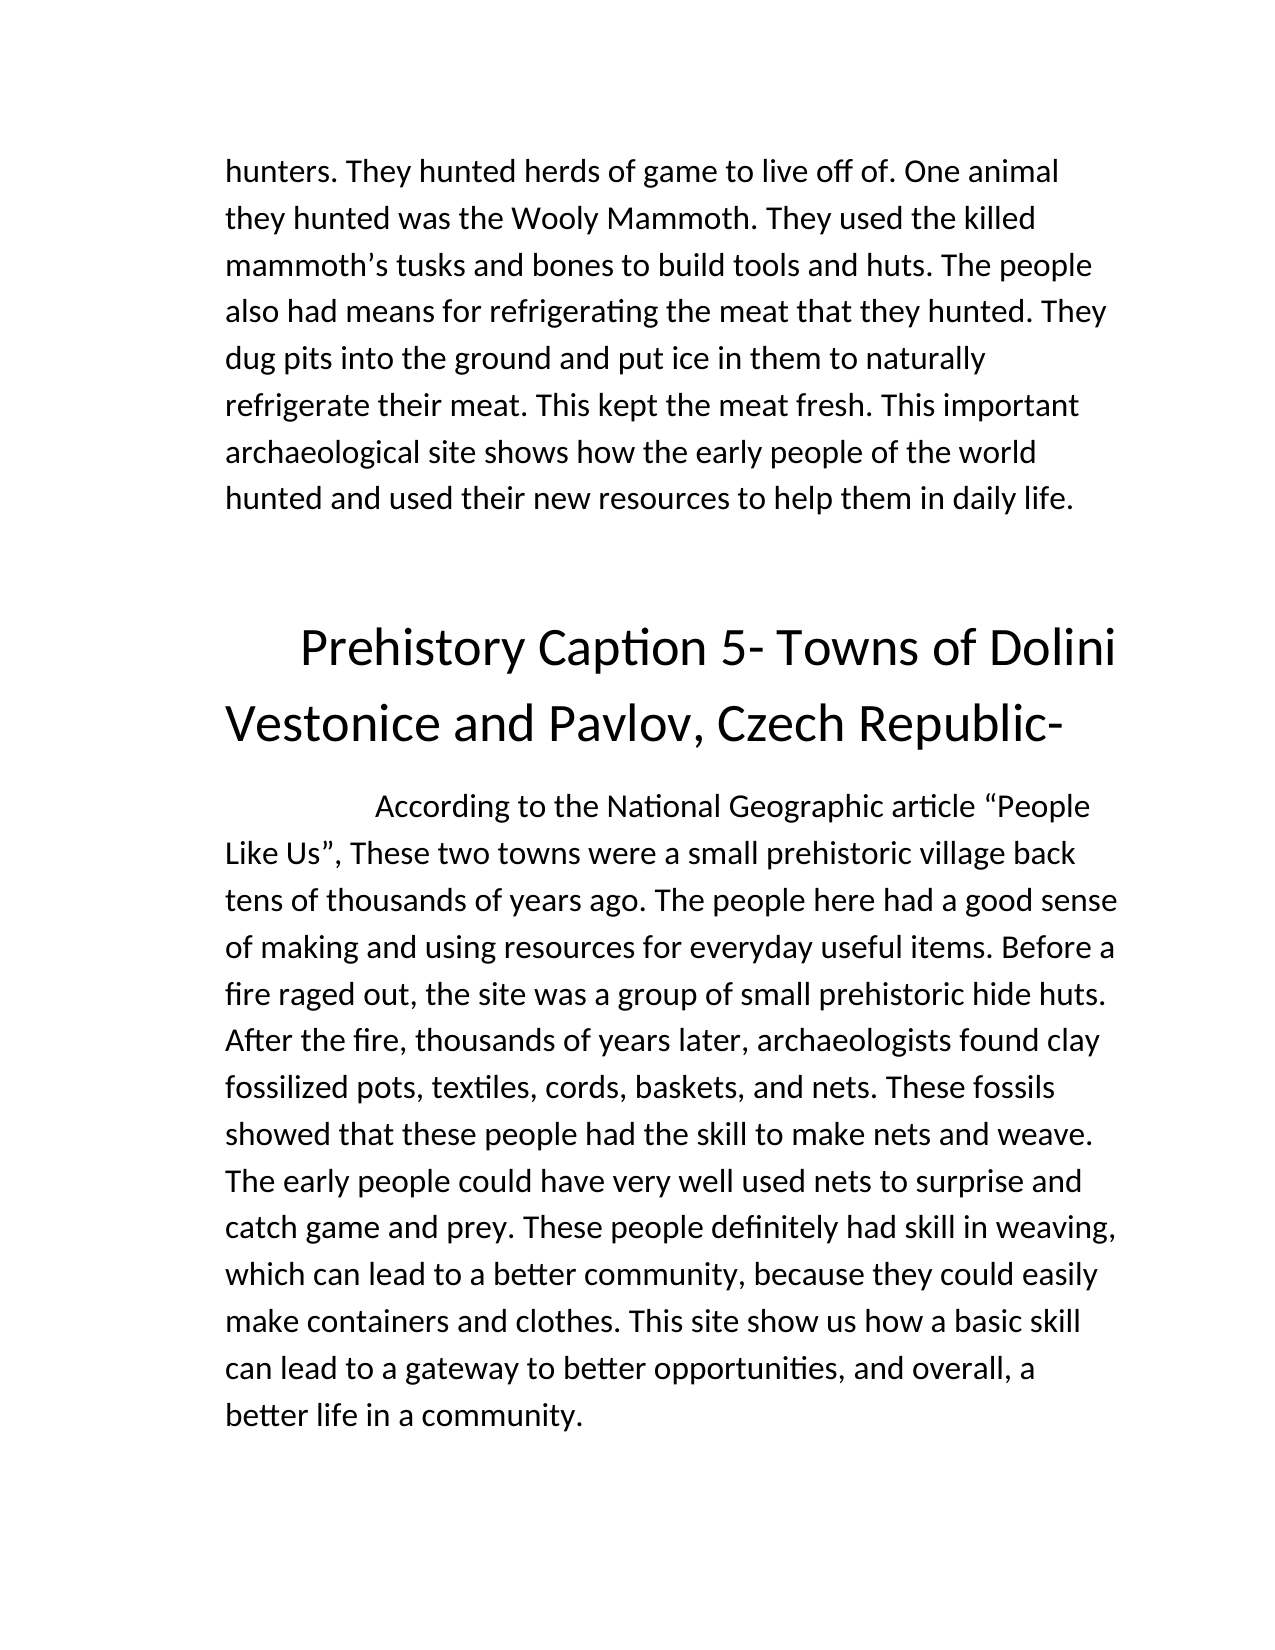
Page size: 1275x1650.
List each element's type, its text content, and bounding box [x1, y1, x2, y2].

text Prehistory Caption 5- Towns of Dolini Vestonice and Pavlov, Czech Republic- [225, 613, 1125, 755]
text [225, 150, 1125, 518]
text According to the National Geographic article “People Like Us”, These two towns were a small prehistoric village back tens of thousands of years ago. The people here had a good sense of making and using resources for everyday useful items. Before a fire raged out, the site was a group of small prehistoric hide huts. After the fire, thousands of years later, archaeologists found clay fossilized pots, textiles, cords, baskets, and nets. These fossils showed that these people had the skill to make nets and weave. The early people could have very well used nets to surprise and catch game and prey. These people definitely had skill in weaving, which can lead to a better community, because they could easily make containers and clothes. This site show us how a basic skill can lead to a gateway to better opportunities, and overall, a better life in a community. [225, 786, 1125, 1434]
